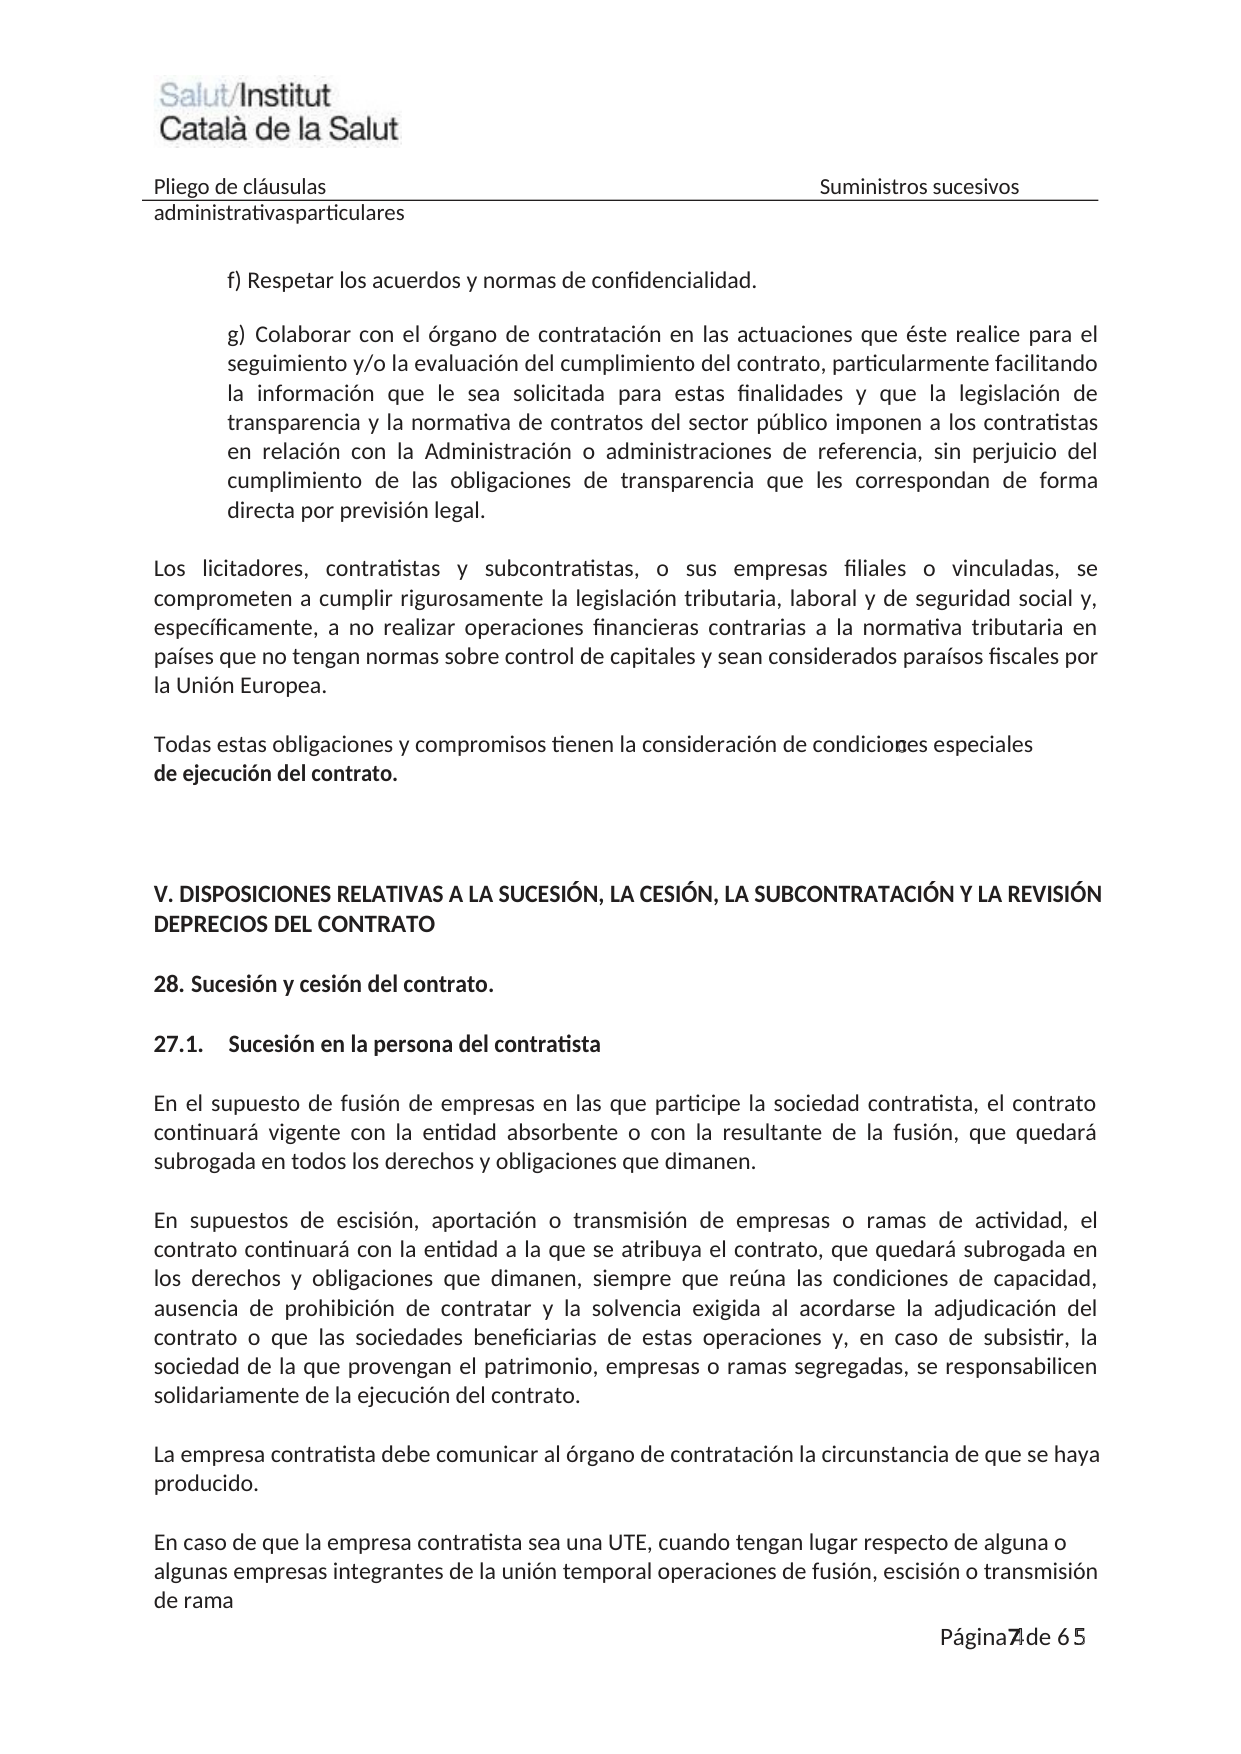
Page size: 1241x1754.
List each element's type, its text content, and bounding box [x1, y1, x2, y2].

list Respetar los acuerdos y normas de confidencialidad. [227, 265, 1115, 294]
picture [1012, 1628, 1024, 1645]
list Sucesión en la persona del contratista [153, 1028, 1115, 1059]
picture [1074, 1628, 1085, 1645]
text En caso de que la empresa contratista sea una UTE, cuando tengan lugar respecto de alguna o algunas empresas integrantes de la unión temporal operaciones de fusión, escisión o transmisión de rama [153, 1527, 1115, 1614]
text Todas estas obligaciones y compromisos tienen la consideración de condiciones especiales [153, 729, 1115, 758]
list Colaborar con el órgano de contratación en las actuaciones que éste realice para el seguimiento y/o la evaluación del cumplimiento del contrato, particularmente facilitando la información que le sea solicitada para estas finalidades y que la legislación de transparencia y la normativa de contratos del sector público imponen a los contratistas en relación con la Administración o administraciones de referencia, sin perjuicio del cumplimiento de las obligaciones de transparencia que les correspondan de forma directa por previsión legal. [227, 319, 1099, 524]
text En supuestos de escisión, aportación o transmisión de empresas o ramas de actividad, el contrato continuará con la entidad a la que se atribuya el contrato, que quedará subrogada en los derechos y obligaciones que dimanen, siempre que reúna las condiciones de capacidad, ausencia de prohibición de contratar y la solvencia exigida al acordarse la adjudicación del contrato o que las sociedades beneficiarias de estas operaciones y, en caso de subsistir, la sociedad de la que provengan el patrimonio, empresas o ramas segregadas, se responsabilicen solidariamente de la ejecución del contrato. [153, 1205, 1099, 1410]
text V. DISPOSICIONES RELATIVAS A LA SUCESIÓN, LA CESIÓN, LA SUBCONTRATACIÓN Y LA REVISIÓN DEPRECIOS DEL CONTRATO [153, 878, 1115, 939]
text de ejecución del contrato. [153, 758, 1115, 787]
list Sucesión y cesión del contrato. [153, 968, 1115, 999]
picture [153, 75, 402, 148]
text En el supuesto de fusión de empresas en las que participe la sociedad contratista, el contrato continuará vigente con la entidad absorbente o con la resultante de la fusión, que quedará subrogada en todos los derechos y obligaciones que dimanen. [153, 1088, 1099, 1176]
text producido. [153, 1468, 1115, 1497]
text La empresa contratista debe comunicar al órgano de contratación la circunstancia de que se haya [153, 1439, 1115, 1468]
text Los licitadores, contratistas y subcontratistas, o sus empresas filiales o vinculadas, se comprometen a cumplir rigurosamente la legislación tributaria, laboral y de seguridad social y, específicamente, a no realizar operaciones financieras contrarias a la normativa tributaria en países que no tengan normas sobre control de capitales y sean considerados paraísos fiscales por la Unión Europea. [153, 553, 1099, 700]
